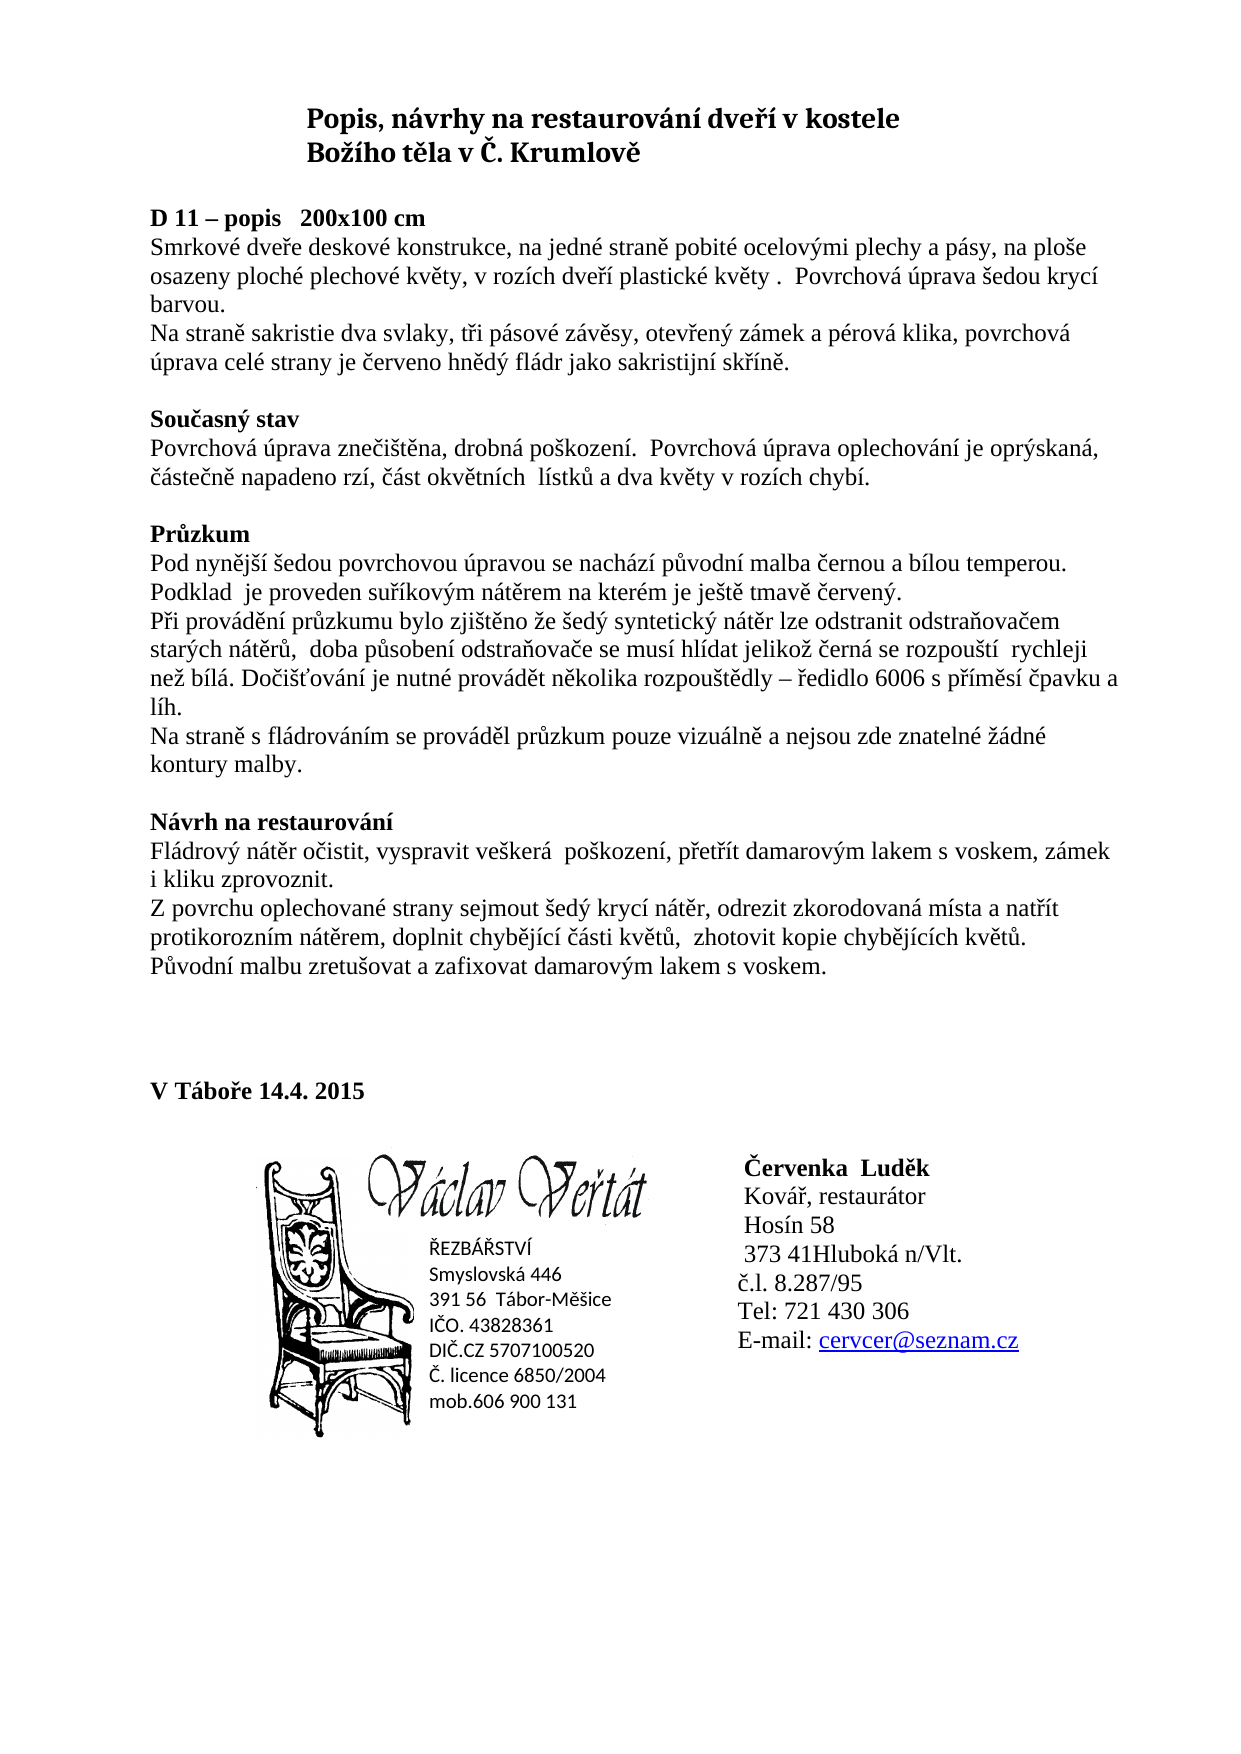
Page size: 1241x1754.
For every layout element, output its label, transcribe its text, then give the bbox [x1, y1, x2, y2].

text Současný stav [150, 404, 1122, 433]
text Smrkové dveře deskové konstrukce, na jedné straně pobité ocelovými plechy a pásy, na ploše osazeny ploché plechové květy, v rozích dveří plastické květy . Povrchová úprava šedou krycí barvou. [150, 232, 1122, 318]
text Při provádění průzkumu bylo zjištěno že šedý syntetický nátěr lze odstranit odstraňovačem starých nátěrů, doba působení odstraňovače se musí hlídat jelikož černá se rozpouští rychleji než bílá. Dočišťování je nutné provádět několika rozpouštědly – ředidlo 6006 s příměsí čpavku a líh. [150, 606, 1122, 721]
text E-mail: cervcer@seznam.cz [150, 1325, 1122, 1354]
text V Táboře 14.4. 2015 [150, 1076, 1122, 1104]
subtitle Popis, návrhy na restaurování dveří v kostele [150, 103, 1122, 136]
text Původní malbu zretušovat a zafixovat damarovým lakem s voskem. [150, 951, 1122, 979]
subtitle Božího těla v Č. Krumlově [150, 136, 1122, 170]
picture [256, 1354, 414, 1442]
text 373 41Hluboká n/Vlt. [525, 1239, 1122, 1268]
text Průzkum [150, 519, 1122, 548]
text Kovář, restaurátor [150, 1181, 1122, 1210]
text Pod nynější šedou povrchovou úpravou se nachází původní malba černou a bílou temperou. Podklad je proveden suříkovým nátěrem na kterém je ještě tmavě červený. [150, 548, 1122, 606]
text č.l. 8.287/95 [525, 1268, 1122, 1296]
picture [256, 1239, 414, 1296]
text Hosín 58 [150, 1210, 1122, 1239]
text Na straně sakristie dva svlaky, tři pásové závěsy, otevřený zámek a pérová klika, povrchová úprava celé strany je červeno hnědý fládr jako sakristijní skříně. [150, 318, 1122, 376]
text Tel: 721 430 306 [150, 1296, 1122, 1325]
text Fládrový nátěr očistit, vyspravit veškerá poškození, přetřít damarovým lakem s voskem, zámek i kliku zprovoznit. [150, 836, 1122, 893]
text Na straně s fládrováním se prováděl průzkum pouze vizuálně a nejsou zde znatelné žádné kontury malby. [150, 721, 1122, 778]
text Červenka Luděk [150, 1153, 1122, 1181]
text Povrchová úprava znečištěna, drobná poškození. Povrchová úprava oplechování je oprýskaná, částečně napadeno rzí, část okvětních lístků a dva květy v rozích chybí. [150, 433, 1122, 491]
text D 11 – popis 200x100 cm [150, 203, 1122, 232]
text Návrh na restaurování [150, 807, 1122, 836]
text Z povrchu oplechované strany sejmout šedý krycí nátěr, odrezit zkorodovaná místa a natřít protikorozním nátěrem, doplnit chybějící části květů, zhotovit kopie chybějících květů. [150, 893, 1122, 951]
